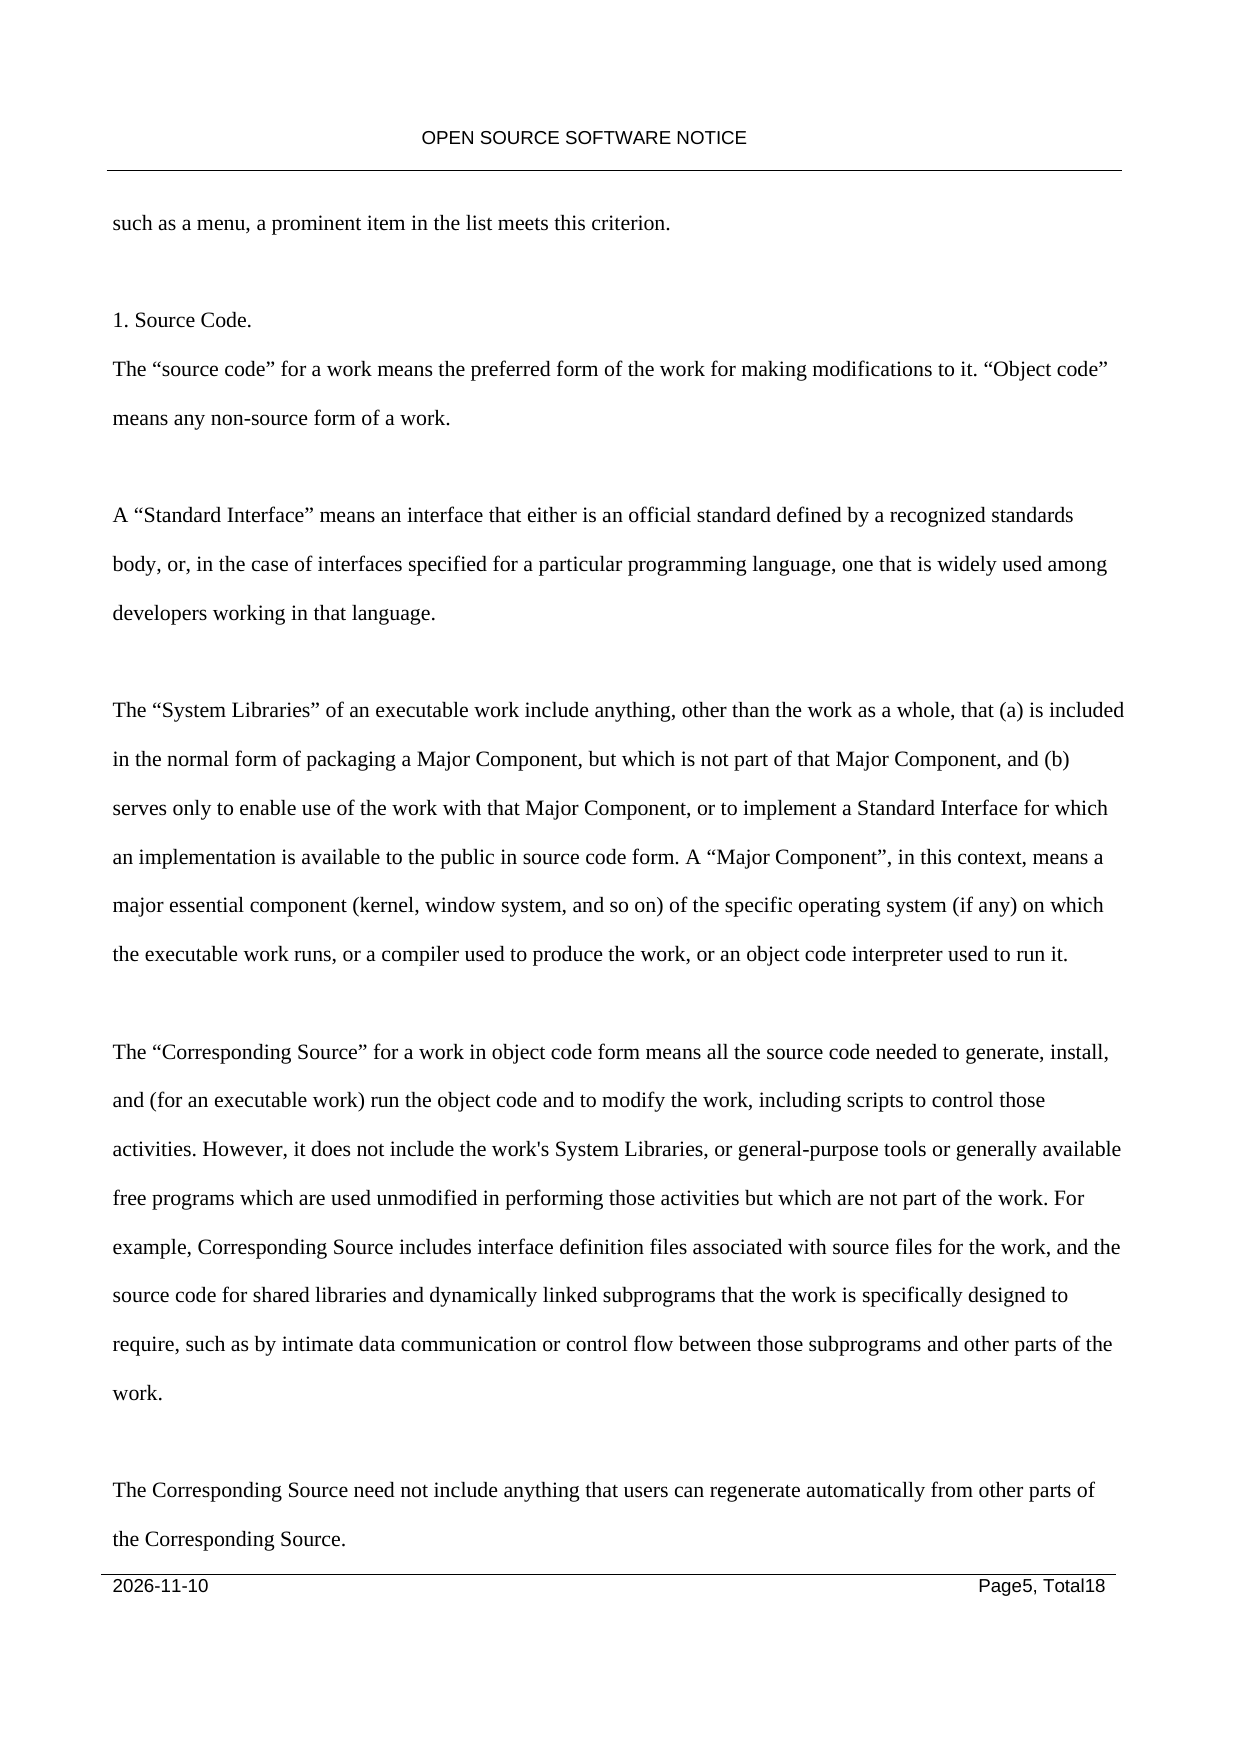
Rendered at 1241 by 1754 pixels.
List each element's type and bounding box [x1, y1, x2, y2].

text [112, 206, 1128, 1555]
